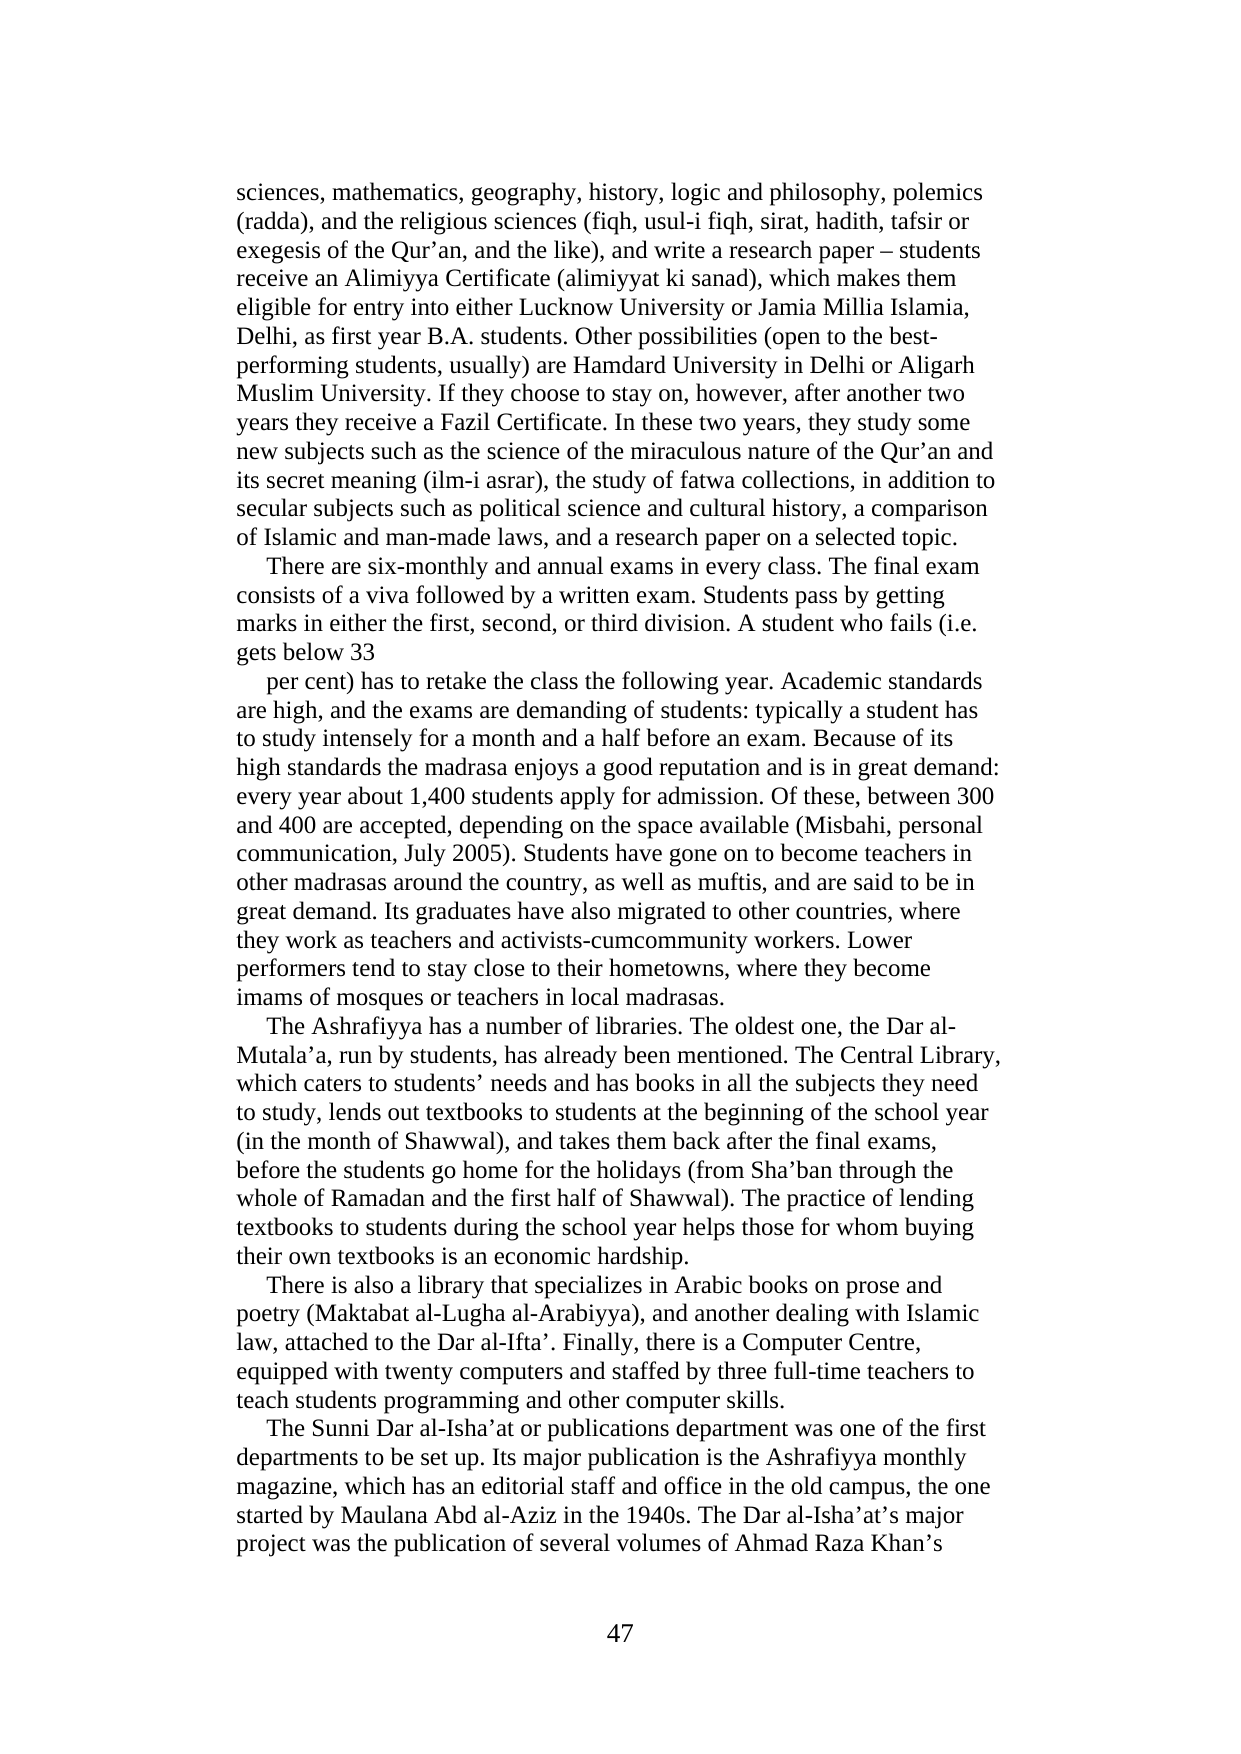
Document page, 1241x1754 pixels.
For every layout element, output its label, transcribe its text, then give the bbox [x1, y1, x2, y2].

text per cent) has to retake the class the following year. Academic standards are high, and the exams are demanding of students: typically a student has to study intensely for a month and a half before an exam. Because of its high standards the madrasa enjoys a good reputation and is in great demand: every year about 1,400 students apply for admission. Of these, between 300 and 400 are accepted, depending on the space available (Misbahi, personal communication, July 2005). Students have gone on to become teachers in other madrasas around the country, as well as muftis, and are said to be in great demand. Its graduates have also migrated to other countries, where they work as teachers and activists-cumcommunity workers. Lower performers tend to stay close to their hometowns, where they become imams of mosques or teachers in local madrasas. [236, 666, 1004, 1011]
text There is also a library that specializes in Arabic books on prose and poetry (Maktabat al-Lugha al-Arabiyya), and another dealing with Islamic law, attached to the Dar al-Ifta’. Finally, there is a Computer Centre, equipped with twenty computers and staffed by three full-time teachers to teach students programming and other computer skills. [236, 1270, 1004, 1413]
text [236, 177, 1004, 551]
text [236, 1413, 1004, 1557]
text There are six-monthly and annual exams in every class. The final exam consists of a viva followed by a written exam. Students pass by getting marks in either the first, second, or third division. A student who fails (i.e. gets below 33 [236, 551, 1004, 666]
text The Ashrafiyya has a number of libraries. The oldest one, the Dar al- Mutala’a, run by students, has already been mentioned. The Central Library, which caters to students’ needs and has books in all the subjects they need to study, lends out textbooks to students at the beginning of the school year (in the month of Shawwal), and takes them back after the final exams, before the students go home for the holidays (from Sha’ban through the whole of Ramadan and the first half of Shawwal). The practice of lending textbooks to students during the school year helps those for whom buying their own textbooks is an economic hardship. [236, 1011, 1004, 1270]
